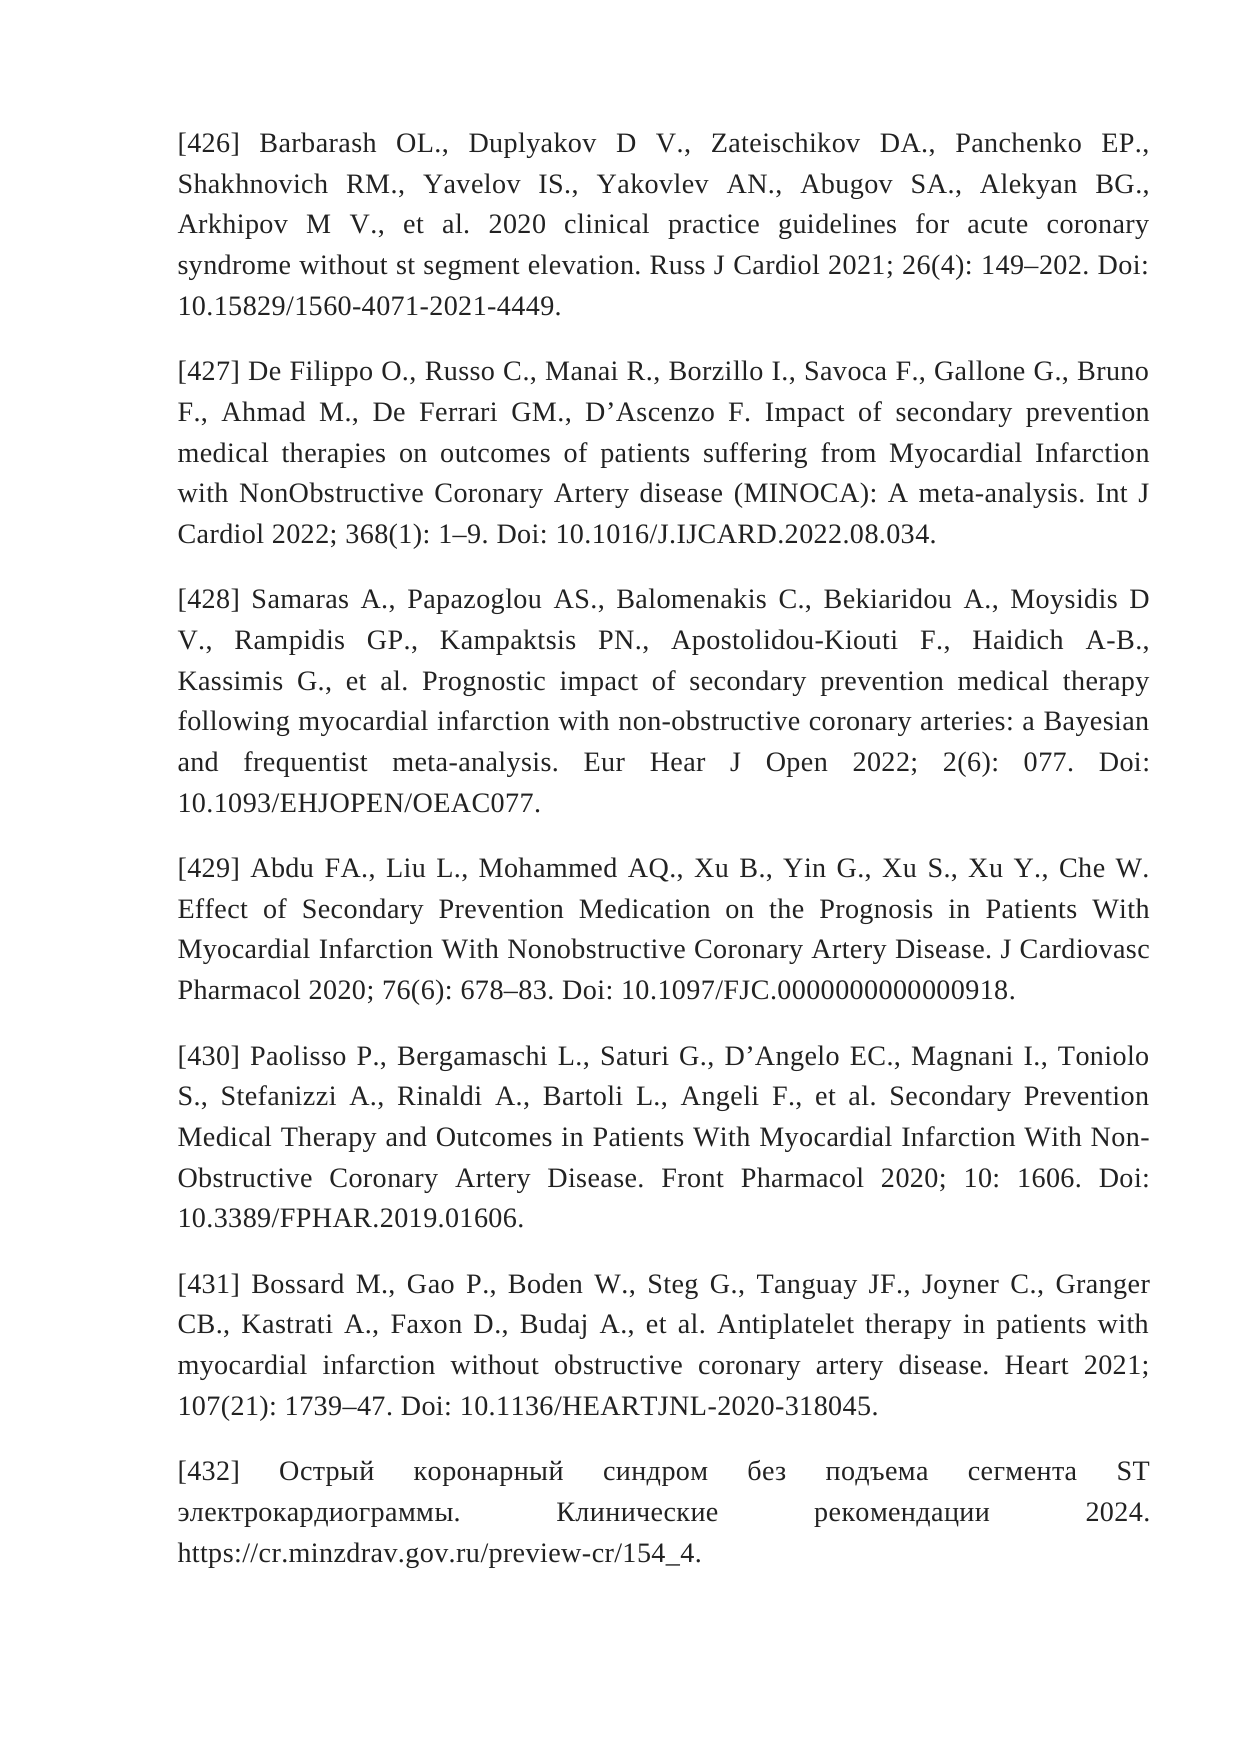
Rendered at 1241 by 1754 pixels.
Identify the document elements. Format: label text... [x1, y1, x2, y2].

text [426] Barbarash OL., Duplyakov D V., Zateischikov DA., Panchenko EP., Shakhnovich RM., Yavelov IS., Yakovlev AN., Abugov SA., Alekyan BG., Arkhipov M V., et al. 2020 clinical practice guidelines for acute coronary syndrome without st segment elevation. Russ J Cardiol 2021; 26(4): 149–202. Doi: 10.15829/1560-4071-2021-4449. [177, 118, 1152, 321]
text [429] Abdu FA., Liu L., Mohammed AQ., Xu B., Yin G., Xu S., Xu Y., Che W. Effect of Secondary Prevention Medication on the Prognosis in Patients With Myocardial Infarction With Nonobstructive Coronary Artery Disease. J Cardiovasc Pharmacol 2020; 76(6): 678–83. Doi: 10.1097/FJC.0000000000000918. [177, 843, 1152, 1006]
text [428] Samaras A., Papazoglou AS., Balomenakis C., Bekiaridou A., Moysidis D V., Rampidis GP., Kampaktsis PN., Apostolidou-Kiouti F., Haidich A-B., Kassimis G., et al. Prognostic impact of secondary prevention medical therapy following myocardial infarction with non-obstructive coronary arteries: a Bayesian and frequentist meta-analysis. Eur Hear J Open 2022; 2(6): 077. Doi: 10.1093/EHJOPEN/OEAC077. [177, 574, 1152, 818]
text [430] Paolisso P., Bergamaschi L., Saturi G., D’Angelo EC., Magnani I., Toniolo S., Stefanizzi A., Rinaldi A., Bartoli L., Angeli F., et al. Secondary Prevention Medical Therapy and Outcomes in Patients With Myocardial Infarction With Non-Obstructive Coronary Artery Disease. Front Pharmacol 2020; 10: 1606. Doi: 10.3389/FPHAR.2019.01606. [177, 1031, 1152, 1234]
text [431] Bossard M., Gao P., Boden W., Steg G., Tanguay JF., Joyner C., Granger CB., Kastrati A., Faxon D., Budaj A., et al. Antiplatelet therapy in patients with myocardial infarction without obstructive coronary artery disease. Heart 2021; 107(21): 1739–47. Doi: 10.1136/HEARTJNL-2020-318045. [177, 1259, 1152, 1421]
text [427] De Filippo O., Russo C., Manai R., Borzillo I., Savoca F., Gallone G., Bruno F., Ahmad M., De Ferrari GM., D’Ascenzo F. Impact of secondary prevention medical therapies on outcomes of patients suffering from Myocardial Infarction with NonObstructive Coronary Artery disease (MINOCA): A meta-analysis. Int J Cardiol 2022; 368(1): 1–9. Doi: 10.1016/J.IJCARD.2022.08.034. [177, 346, 1152, 549]
text [432] Острый коронарный синдром без подъема сегмента ST электрокардиограммы. Клинические рекомендации 2024. https://cr.minzdrav.gov.ru/preview-cr/154_4. [177, 1446, 1152, 1568]
